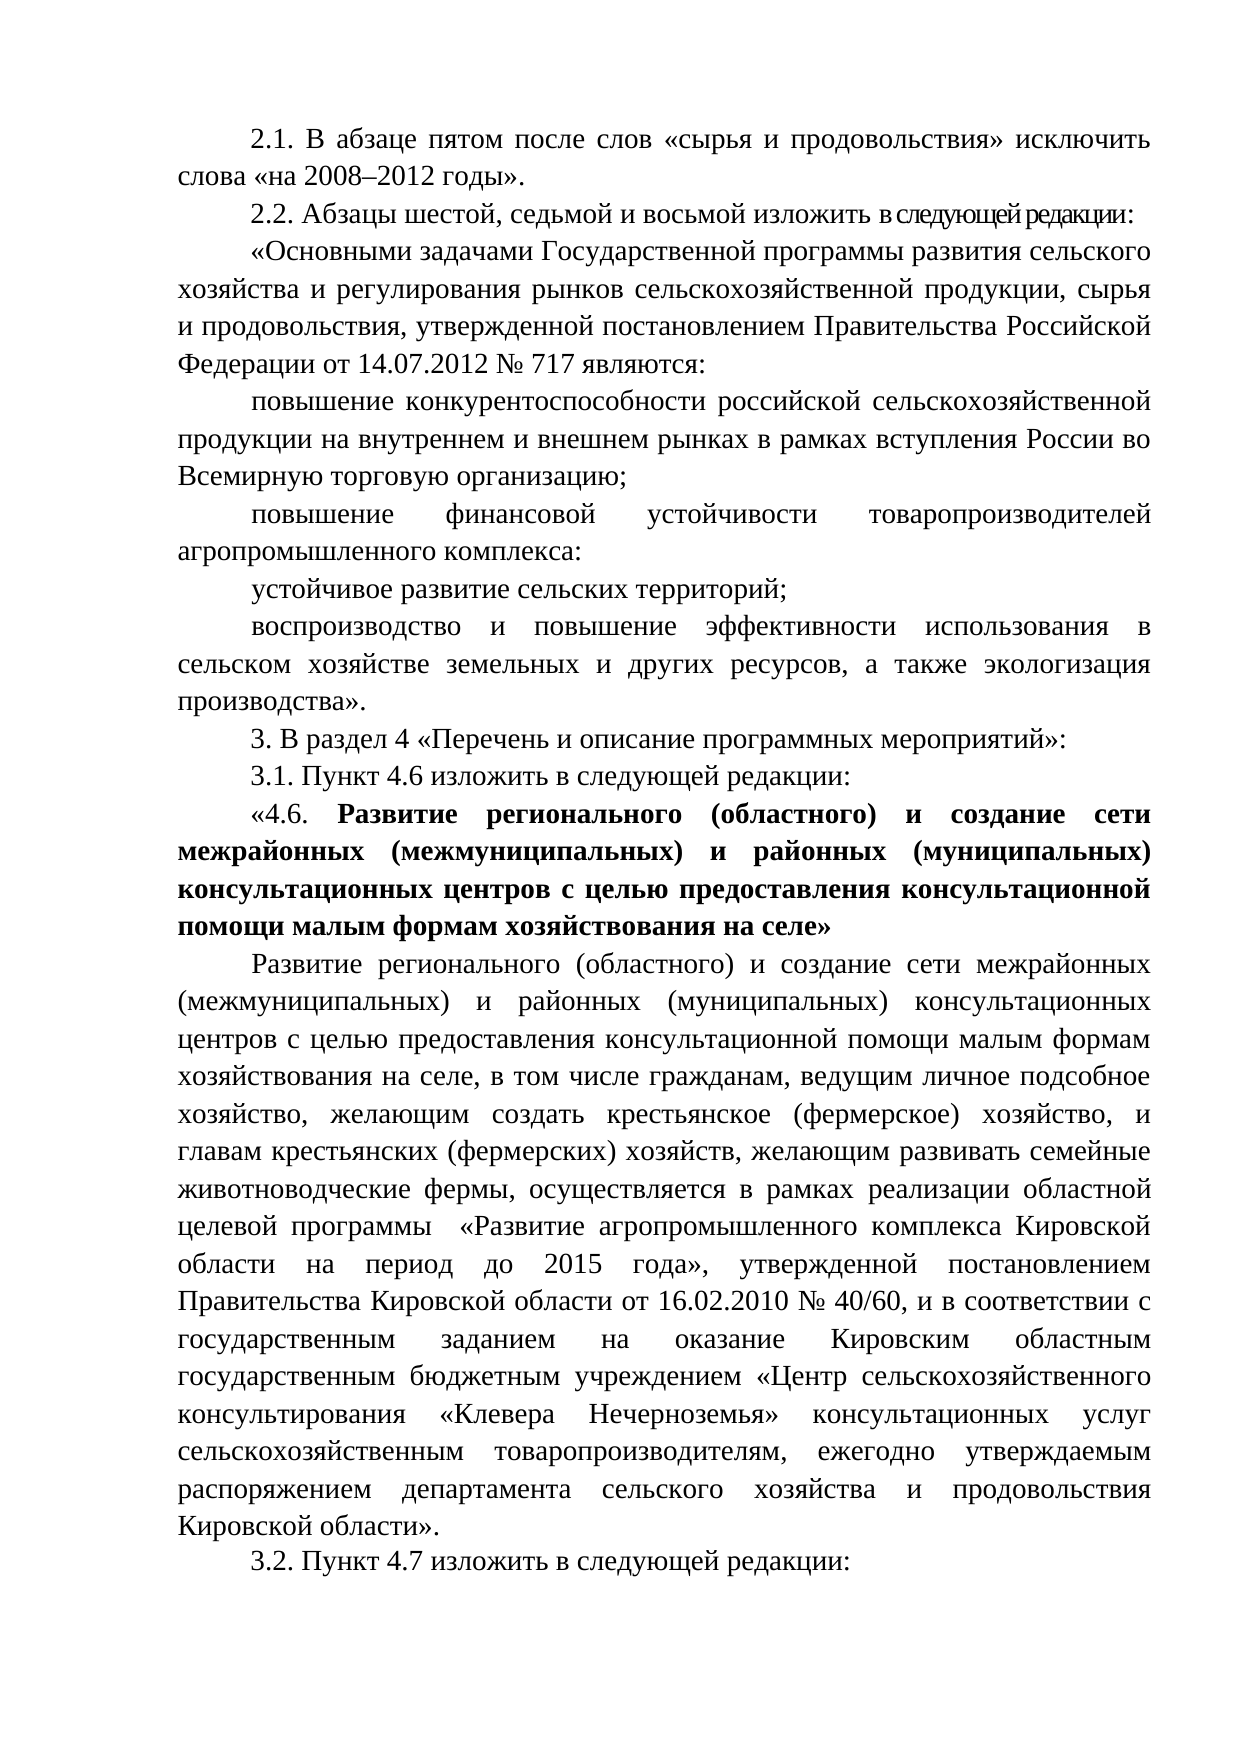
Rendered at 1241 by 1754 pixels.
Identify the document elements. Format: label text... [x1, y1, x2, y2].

text Развитие регионального (областного) и создание сети межрайонных (межмуниципальных) и районных (муниципальных) консультационных центров с целью предоставления консультационной помощи малым формам хозяйствования на селе, в том числе гражданам, ведущим личное подсобное хозяйство, желающим создать крестьянское (фермерское) хозяйство, и главам крестьянских (фермерских) хозяйств, желающим развивать семейные животноводческие фермы, осуществляется в рамках реализации областной целевой программы «Развитие агропромышленного комплекса Кировской области на период до 2015 года», утвержденной постановлением Правительства Кировской области от 16.02.2010 № 40/60, и в соответствии с государственным заданием на оказание Кировским областным государственным бюджетным учреждением «Центр сельскохозяйственного консультирования «Клевера Нечерноземья» консультационных услуг сельскохозяйственным товаропроизводителям, ежегодно утверждаемым распоряжением департамента сельского хозяйства и продовольствия Кировской области». [177, 943, 1152, 1543]
text 3.1. Пункт 4.6 изложить в следующей редакции: [177, 756, 1152, 793]
text 3.2. Пункт 4.7 изложить в следующей редакции: [177, 1543, 1152, 1577]
text повышение конкурентоспособности российской сельскохозяйственной продукции на внутреннем и внешнем рынках в рамках вступления России во Всемирную торговую организацию; [177, 381, 1152, 493]
text повышение финансовой устойчивости товаропроизводителей агропромышленного комплекса: [177, 493, 1152, 568]
text 3. В раздел 4 «Перечень и описание программных мероприятий»: [177, 718, 1152, 756]
text «Основными задачами Государственной программы развития сельского хозяйства и регулирования рынков сельскохозяйственной продукции, сырья и продовольствия, утвержденной постановлением Правительства Российской Федерации от 14.07.2012 № 717 являются: [177, 231, 1152, 381]
text 2.2. Абзацы шестой, седьмой и восьмой изложить в следующей редакции: [177, 193, 1152, 231]
text устойчивое развитие сельских территорий; [177, 568, 1152, 606]
text «4.6. Развитие регионального (областного) и создание сети межрайонных (межмуниципальных) и районных (муниципальных) консультационных центров с целью предоставления консультационной помощи малым формам хозяйствования на селе» [177, 793, 1152, 943]
text воспроизводство и повышение эффективности использования в сельском хозяйстве земельных и других ресурсов, а также экологизация производства». [177, 606, 1152, 718]
text 2.1. В абзаце пятом после слов «сырья и продовольствия» исключить слова «на 2008–2012 годы». [177, 118, 1152, 193]
